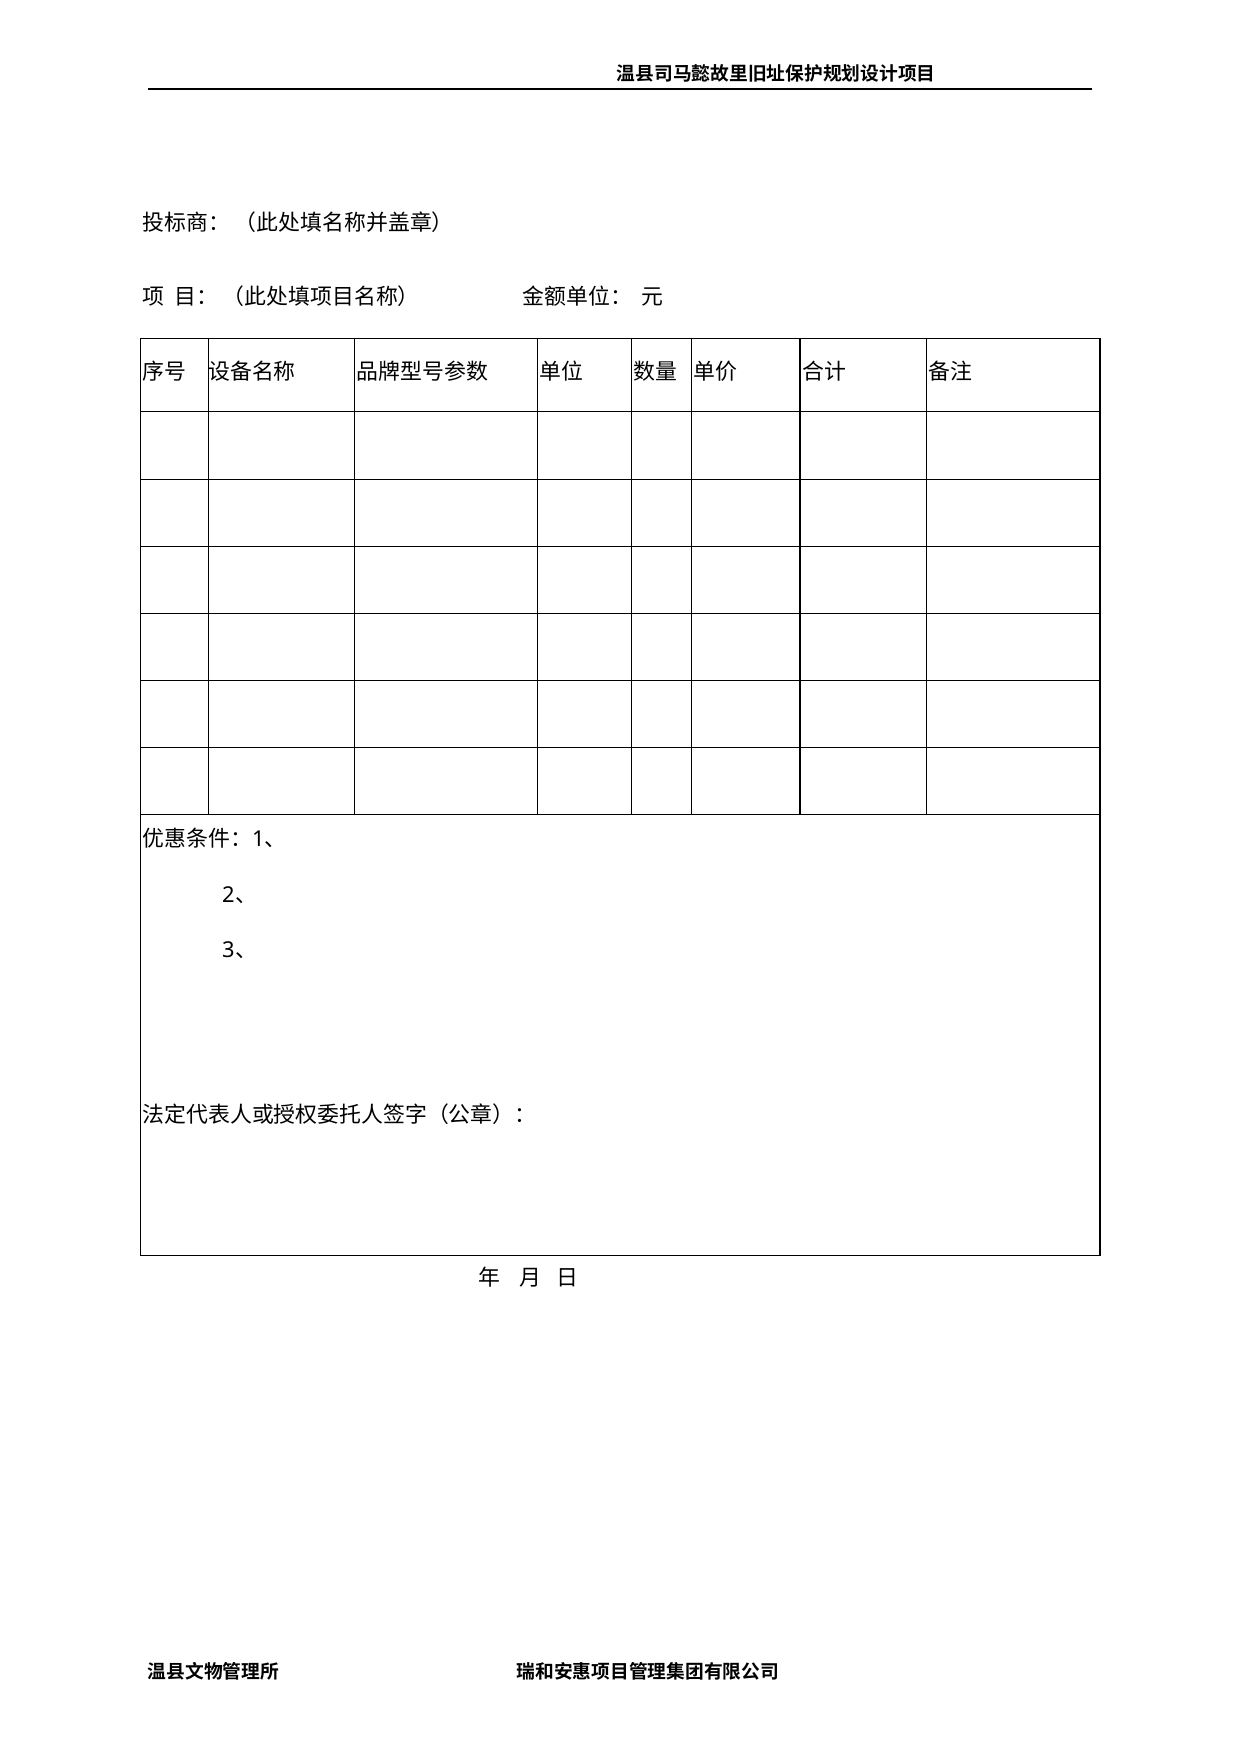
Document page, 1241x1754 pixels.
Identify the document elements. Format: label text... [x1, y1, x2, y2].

table_cell [632, 547, 691, 613]
table_cell [538, 681, 631, 747]
table_cell [692, 614, 799, 680]
table_cell 品牌型号参数 [355, 339, 537, 411]
table_cell [801, 614, 926, 680]
table_cell [632, 412, 691, 478]
table_cell [927, 614, 1099, 680]
table_cell [355, 412, 537, 478]
table_cell [692, 681, 799, 747]
table_cell [692, 480, 799, 546]
table_cell [355, 748, 537, 814]
table_cell 合计 [801, 339, 926, 411]
table_cell [141, 748, 208, 814]
table_cell 设备名称 [209, 339, 354, 411]
table_cell [538, 480, 631, 546]
table_cell 项 目： （此处填项目名称） 金额单位： 元 [140, 262, 1100, 338]
table_cell [801, 412, 926, 478]
table_cell [355, 480, 537, 546]
table_cell [209, 614, 354, 680]
table_cell [632, 614, 691, 680]
table_cell 序号 [141, 339, 208, 411]
table_cell [209, 480, 354, 546]
table_cell [927, 681, 1099, 747]
table_cell [632, 681, 691, 747]
table_cell [538, 614, 631, 680]
table_cell [692, 412, 799, 478]
table_cell [927, 748, 1099, 814]
table_cell [801, 681, 926, 747]
table_cell [801, 547, 926, 613]
table_cell [801, 480, 926, 546]
table_cell [141, 547, 208, 613]
table_cell 优惠条件：1、 2、 3、 法定代表人或授权委托人签字（公章）： [141, 815, 1099, 1255]
table_cell [692, 748, 799, 814]
table_cell [355, 681, 537, 747]
table_cell [927, 547, 1099, 613]
table_cell [538, 547, 631, 613]
table_cell [692, 547, 799, 613]
table_cell [141, 480, 208, 546]
table_cell [209, 681, 354, 747]
table_cell [632, 480, 691, 546]
table_cell 数量 [632, 339, 691, 411]
table_cell [801, 748, 926, 814]
table_cell [632, 748, 691, 814]
table_cell [538, 748, 631, 814]
table_cell [209, 748, 354, 814]
table_cell [141, 614, 208, 680]
table_cell 单价 [692, 339, 799, 411]
table_cell 备注 [927, 339, 1099, 411]
table_header 投标商： （此处填名称并盖章） [140, 189, 1100, 262]
text 年 月 日 [148, 1256, 1092, 1295]
table_cell 单位 [538, 339, 631, 411]
table_cell [209, 547, 354, 613]
table_cell [141, 412, 208, 478]
table_cell [927, 412, 1099, 478]
table_cell [355, 614, 537, 680]
table_cell [538, 412, 631, 478]
table_cell [927, 480, 1099, 546]
table_cell [355, 547, 537, 613]
table_cell [141, 681, 208, 747]
table_cell [209, 412, 354, 478]
